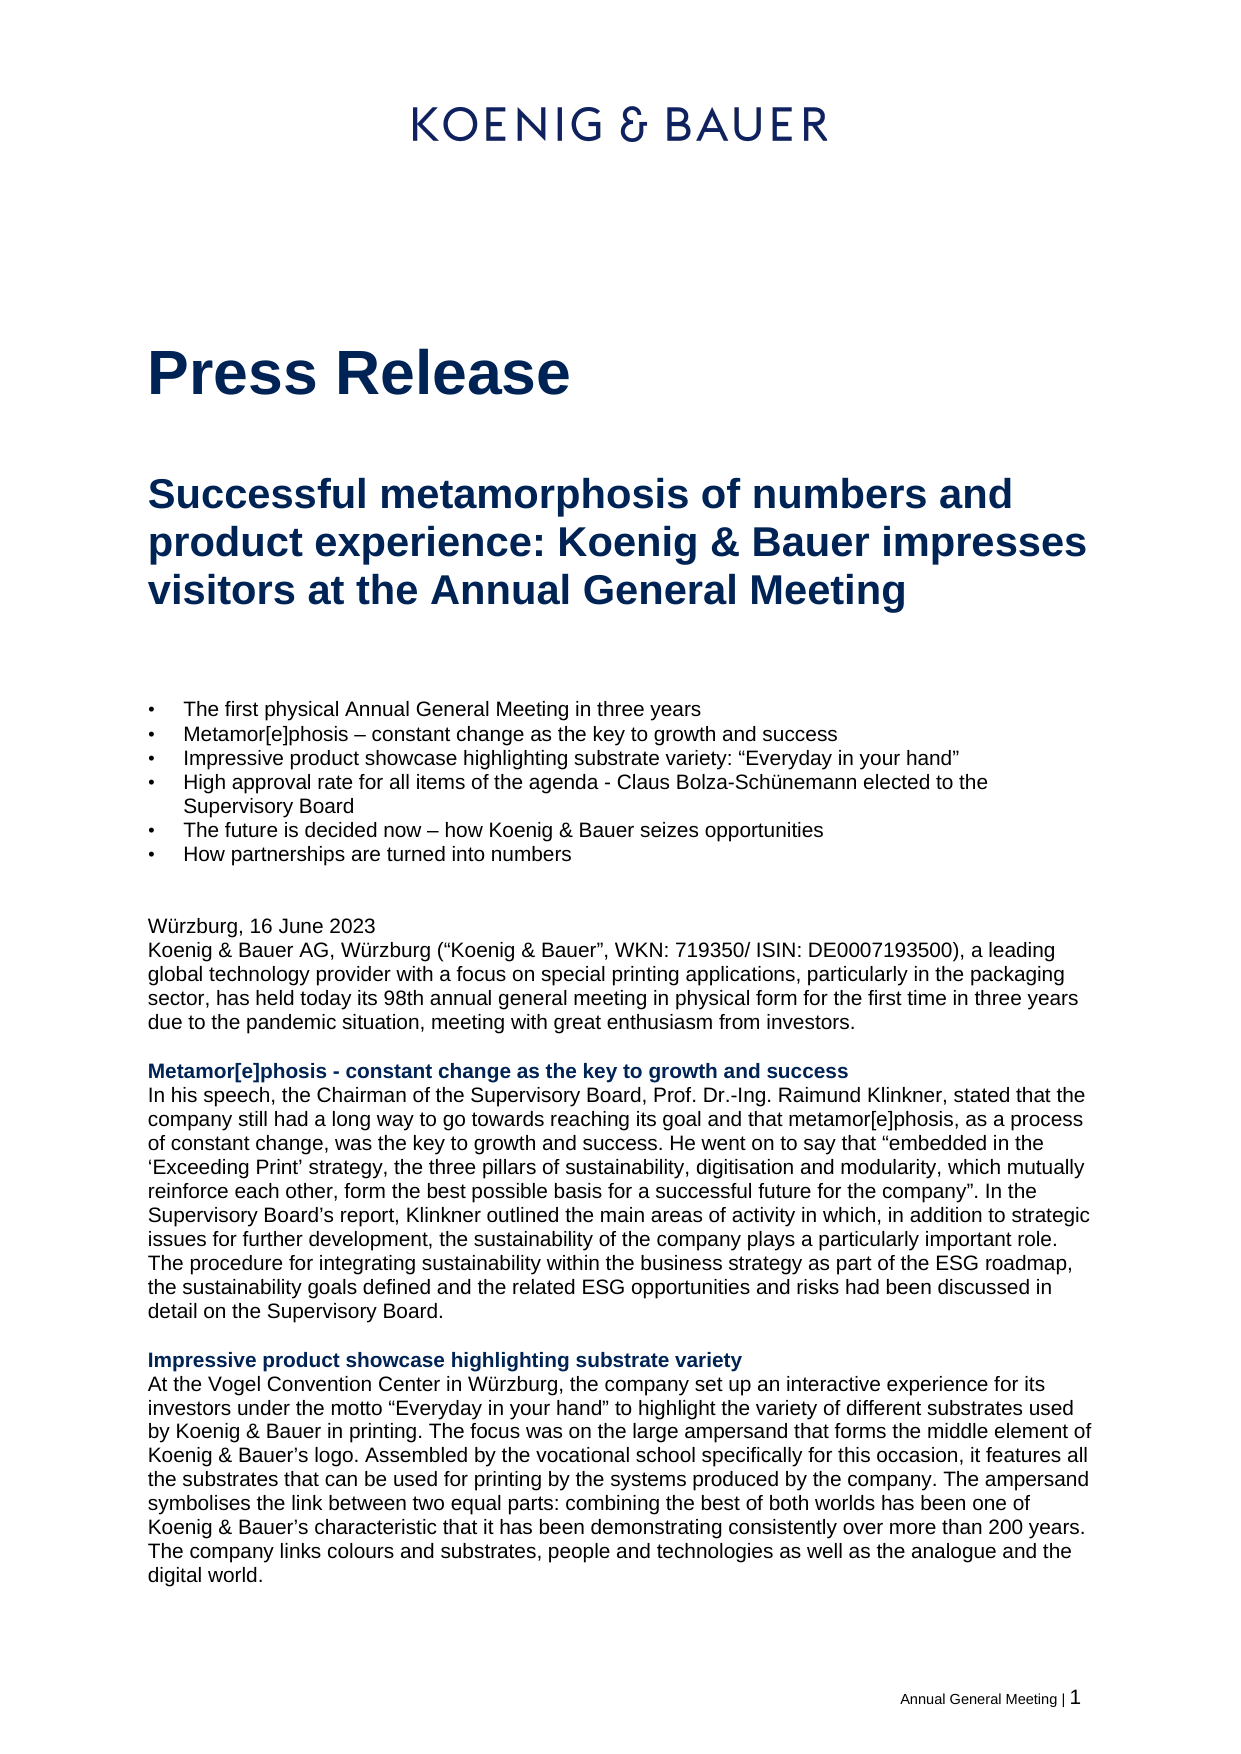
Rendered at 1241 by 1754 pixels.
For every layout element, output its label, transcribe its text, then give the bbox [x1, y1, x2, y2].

subtitle Impressive product showcase highlighting substrate variety [148, 1347, 1092, 1371]
list The future is decided now – how Koenig & Bauer seizes opportunities [148, 818, 1092, 842]
picture [413, 106, 828, 142]
list How partnerships are turned into numbers [148, 842, 1092, 866]
text Würzburg, 16 June 2023 Koenig & Bauer AG, Würzburg (“Koenig & Bauer”, WKN: 719350/ ISIN: DE0007193500), a leading global technology provider with a focus on special printing applications, particularly in the packaging sector, has held today its 98th annual general meeting in physical form for the first time in three years due to the pandemic situation, meeting with great enthusiasm from investors. [148, 914, 1092, 1034]
text At the Vogel Convention Center in Würzburg, the company set up an interactive experience for its investors under the motto “Everyday in your hand” to highlight the variety of different substrates used by Koenig & Bauer in printing. The focus was on the large ampersand that forms the middle element of Koenig & Bauer’s logo. Assembled by the vocational school specifically for this occasion, it features all the substrates that can be used for printing by the systems produced by the company. The ampersand symbolises the link between two equal parts: combining the best of both worlds has been one of Koenig & Bauer’s characteristic that it has been demonstrating consistently over more than 200 years. The company links colours and substrates, people and technologies as well as the analogue and the digital world. [148, 1371, 1092, 1587]
list Impressive product showcase highlighting substrate variety: “Everyday in your hand” [148, 746, 1092, 770]
list Metamor[e]phosis – constant change as the key to growth and success [148, 721, 1092, 746]
list High approval rate for all items of the agenda - Claus Bolza-Schünemann elected to the Supervisory Board [148, 770, 1092, 818]
subtitle Successful metamorphosis of numbers and product experience: Koenig & Bauer impresses visitors at the Annual General Meeting [148, 470, 1092, 614]
subtitle Metamor[e]phosis - constant change as the key to growth and success [148, 1059, 1092, 1083]
list The first physical Annual General Meeting in three years [148, 697, 1092, 721]
text In his speech, the Chairman of the Supervisory Board, Prof. Dr.-Ing. Raimund Klinkner, stated that the company still had a long way to go towards reaching its goal and that metamor[e]phosis, as a process of constant change, was the key to growth and success. He went on to say that “embedded in the ‘Exceeding Print’ strategy, the three pillars of sustainability, digitisation and modularity, which mutually reinforce each other, form the best possible basis for a successful future for the company”. In the Supervisory Board’s report, Klinkner outlined the main areas of activity in which, in addition to strategic issues for further development, the sustainability of the company plays a particularly important role. The procedure for integrating sustainability within the business strategy as part of the ESG roadmap, the sustainability goals defined and the related ESG opportunities and risks had been discussed in detail on the Supervisory Board. [148, 1083, 1092, 1322]
title Press Release [148, 336, 1092, 407]
